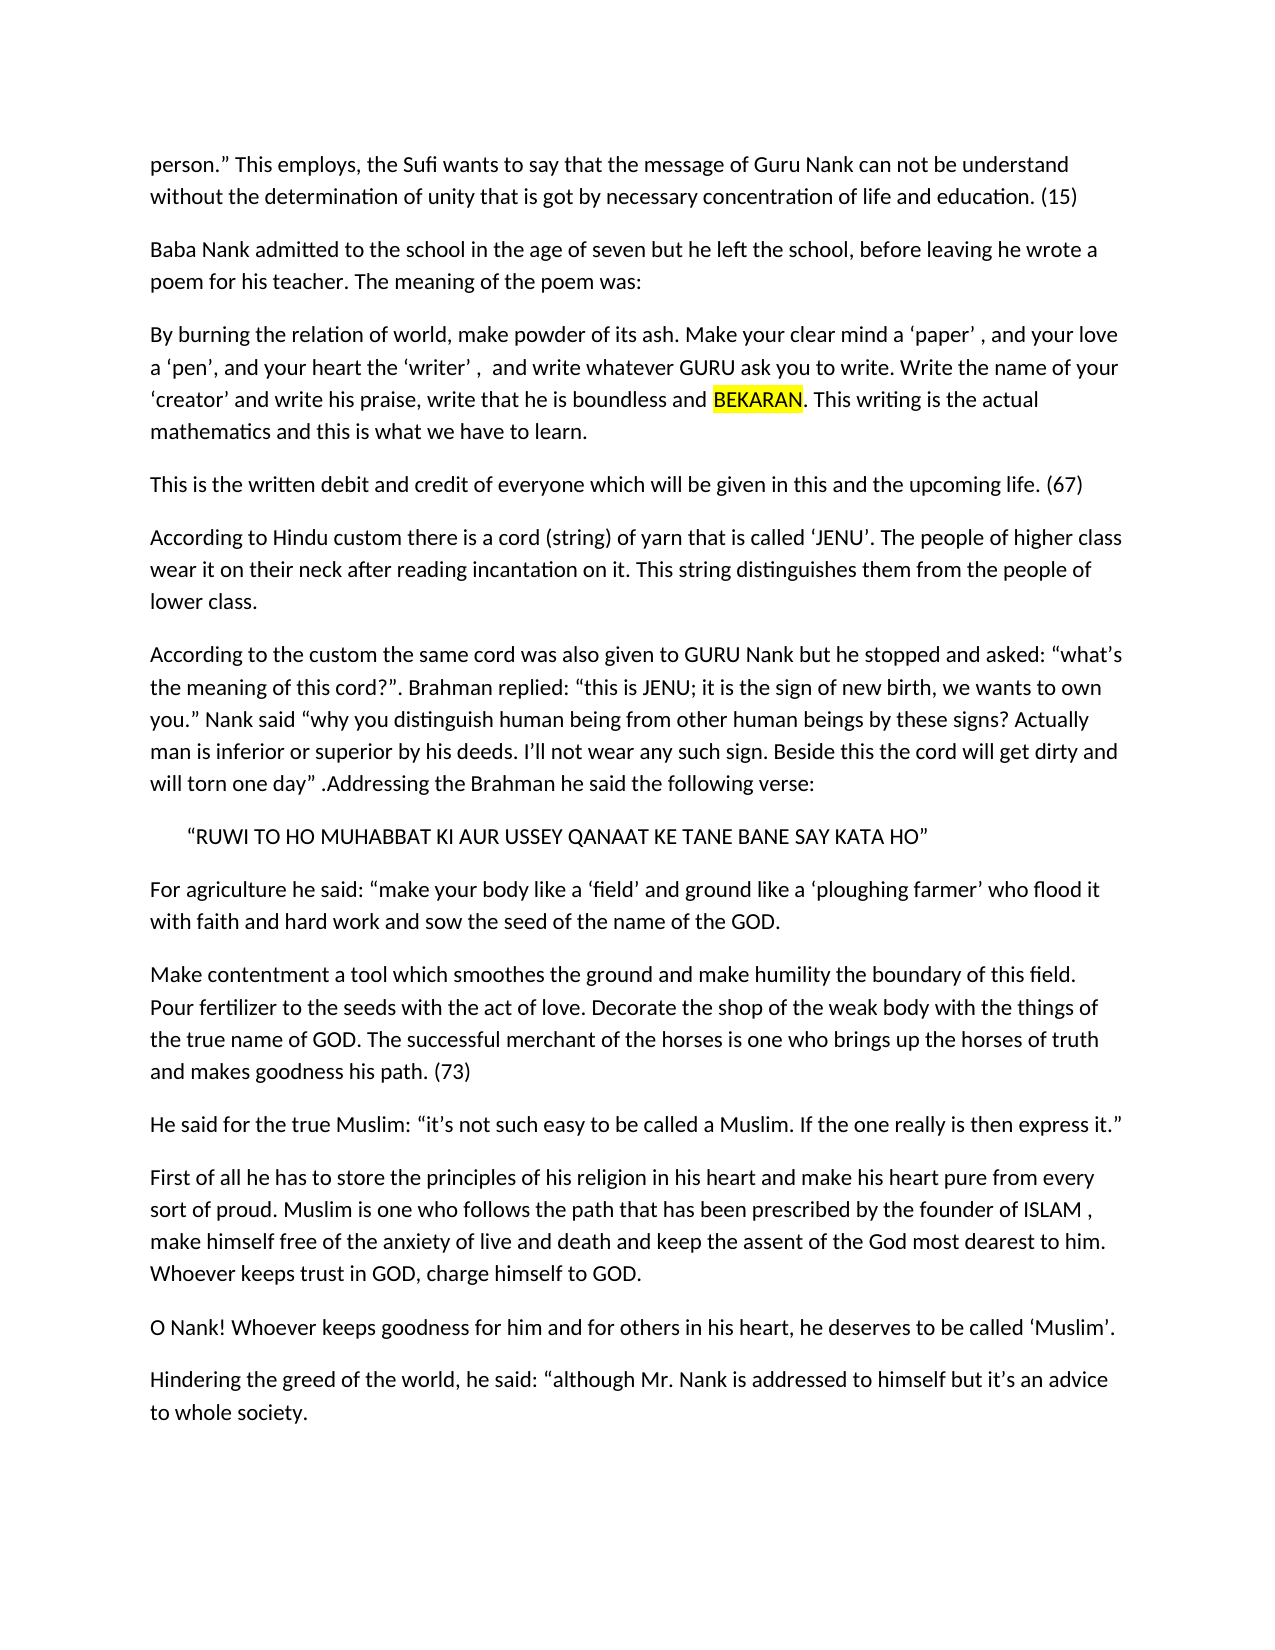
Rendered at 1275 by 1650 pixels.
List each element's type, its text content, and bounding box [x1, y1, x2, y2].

text He said for the true Muslim: “it’s not such easy to be called a Muslim. If the one really is then express it.” [150, 1110, 1125, 1138]
text First of all he has to store the principles of his religion in his heart and make his heart pure from every sort of proud. Muslim is one who follows the path that has been prescribed by the founder of ISLAM , make himself free of the anxiety of live and death and keep the assent of the God most dearest to him. Whoever keeps trust in GOD, charge himself to GOD. [150, 1163, 1125, 1288]
text This is the written debit and credit of everyone which will be given in this and the upcoming life. (67) [150, 470, 1125, 498]
text Make contentment a tool which smoothes the ground and make humility the boundary of this field. Pour fertilizer to the seeds with the act of love. Decorate the shop of the weak body with the things of the true name of GOD. The successful merchant of the horses is one who brings up the horses of truth and makes goodness his path. (73) [150, 960, 1125, 1085]
text According to the custom the same cord was also given to GURU Nank but he stopped and asked: “what’s the meaning of this cord?”. Brahman replied: “this is JENU; it is the sign of new birth, we wants to own you.” Nank said “why you distinguish human being from other human beings by these signs? Actually man is inferior or superior by his deeds. I’ll not wear any such sign. Beside this the cord will get dirty and will torn one day” .Addressing the Brahman he said the following verse: [150, 640, 1125, 797]
text Hindering the greed of the world, he said: “although Mr. Nank is addressed to himself but it’s an advice to whole society. [150, 1366, 1125, 1426]
text Baba Nank admitted to the school in the age of seven but he left the school, before leaving he wrote a poem for his teacher. The meaning of the poem was: [150, 235, 1125, 295]
text “RUWI TO HO MUHABBAT KI AUR USSEY QANAAT KE TANE BANE SAY KATA HO” [150, 822, 1125, 850]
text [150, 150, 1125, 210]
text For agriculture he said: “make your body like a ‘field’ and ground like a ‘ploughing farmer’ who flood it with faith and hard work and sow the seed of the name of the GOD. [150, 875, 1125, 935]
text By burning the relation of world, make powder of its ash. Make your clear mind a ‘paper’ , and your love a ‘pen’, and your heart the ‘writer’ , and write whatever GURU ask you to write. Write the name of your ‘creator’ and write his praise, write that he is boundless and BEKARAN. This writing is the actual mathematics and this is what we have to learn. [150, 320, 1125, 445]
text O Nank! Whoever keeps goodness for him and for others in his heart, he deserves to be called ‘Muslim’. [150, 1313, 1125, 1341]
text According to Hindu custom there is a cord (string) of yarn that is called ‘JENU’. The people of higher class wear it on their neck after reading incantation on it. This string distinguishes them from the people of lower class. [150, 523, 1125, 615]
